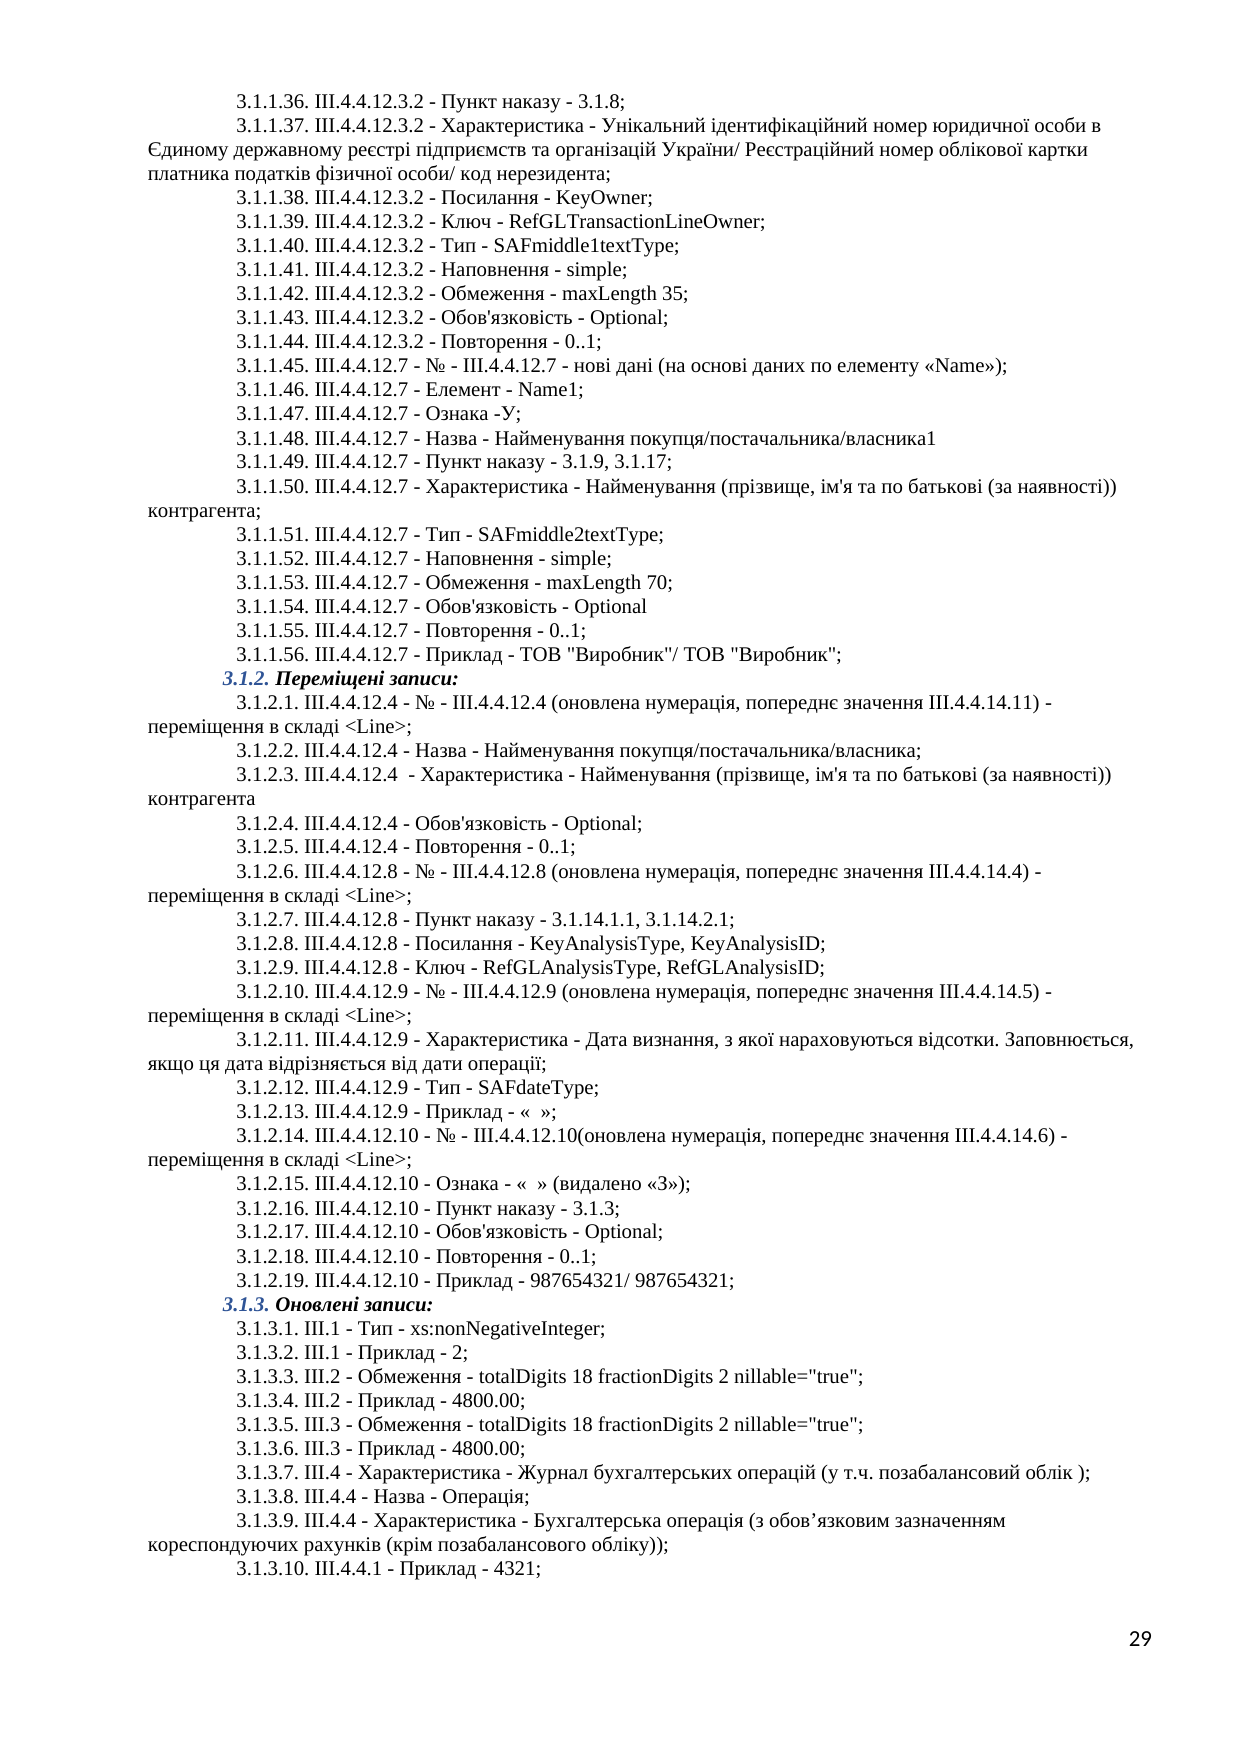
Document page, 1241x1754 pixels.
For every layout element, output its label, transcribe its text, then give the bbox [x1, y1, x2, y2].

list III.4.4.12.7 - Ознака -У; [148, 401, 1152, 425]
list III.4.4.12.4 - № - III.4.4.12.4 (оновлена нумерація, попереднє значення III.4.4.14.11) - переміщення в складі <Line>; [148, 690, 1152, 738]
list III.3 - Обмеження - totalDigits 18 fractionDigits 2 nillable="true"; [148, 1412, 1152, 1436]
list III.4.4.12.10 - № - III.4.4.12.10(оновлена нумерація, попереднє значення III.4.4.14.6) - переміщення в складі <Line>; [148, 1123, 1152, 1171]
list III.4.4.12.7 - № - III.4.4.12.7 - нові дані (на основі даних по елементу «Name»); [148, 353, 1152, 377]
list III.4.4.12.3.2 - Ключ - RefGLTransactionLineOwner; [148, 209, 1152, 233]
list III.2 - Приклад - 4800.00; [148, 1388, 1152, 1412]
list III.4.4.12.10 - Пункт наказу - 3.1.3; [148, 1195, 1152, 1219]
list III.4.4.12.7 - Характеристика - Найменування (прізвище, ім'я та по батькові (за наявності)) контрагента; [148, 473, 1152, 522]
list Переміщені записи: [223, 666, 1152, 690]
list III.4.4.12.4 - Обов'язковість - Optional; [148, 810, 1152, 834]
list III.4.4.12.7 - Тип - SAFmiddle2textType; [148, 522, 1152, 546]
list III.4.4.12.7 - Наповнення - simple; [148, 546, 1152, 570]
list III.4.4.12.10 - Приклад - 987654321/ 987654321; [148, 1268, 1152, 1292]
list III.4.4.12.7 - Елемент - Name1; [148, 377, 1152, 401]
list III.2 - Обмеження - totalDigits 18 fractionDigits 2 nillable="true"; [148, 1364, 1152, 1388]
list III.4.4.12.3.2 - Обов'язковість - Optional; [148, 305, 1152, 329]
list III.4.4.12.9 - Тип - SAFdateType; [148, 1075, 1152, 1099]
list III.4.4.12.8 - № - III.4.4.12.8 (оновлена нумерація, попереднє значення III.4.4.14.4) - переміщення в складі <Line>; [148, 858, 1152, 907]
list III.4.4.12.7 - Назва - Найменування покупця/постачальника/власника1 [148, 425, 1152, 449]
list III.4.4 - Характеристика - Бухгалтерська операція (з обов’язковим зазначенням кореспондуючих рахунків (крім позабалансового обліку)); [148, 1508, 1152, 1556]
list III.3 - Приклад - 4800.00; [148, 1436, 1152, 1460]
list III.4.4.12.4 - Повторення - 0..1; [148, 834, 1152, 858]
list III.4.4.12.8 - Ключ - RefGLAnalysisType, RefGLAnalysisID; [148, 955, 1152, 979]
list III.4.4.12.3.2 - Посилання - KeyOwner; [148, 185, 1152, 209]
list III.4.4.12.8 - Пункт наказу - 3.1.14.1.1, 3.1.14.2.1; [148, 907, 1152, 931]
list III.4.4.12.10 - Обов'язковість - Optional; [148, 1219, 1152, 1243]
list III.4.4.12.7 - Пункт наказу - 3.1.9, 3.1.17; [148, 449, 1152, 473]
list III.4.4.12.7 - Приклад - ТОВ "Виробник"/ ТОВ "Виробник"; [148, 642, 1152, 666]
list III.4.4.12.3.2 - Тип - SAFmiddle1textType; [148, 233, 1152, 257]
list III.4.4.12.3.2 - Наповнення - simple; [148, 257, 1152, 281]
list III.4.4.12.10 - Повторення - 0..1; [148, 1243, 1152, 1268]
list III.4.4.1 - Приклад - 4321; [148, 1556, 1152, 1580]
list Оновлені записи: [223, 1292, 1152, 1316]
list III.4.4.12.10 - Ознака - « » (видалено «З»); [148, 1171, 1152, 1195]
list III.4.4.12.7 - Обов'язковість - Optional [148, 594, 1152, 618]
list III.1 - Приклад - 2; [148, 1340, 1152, 1364]
list III.4.4.12.4 - Назва - Найменування покупця/постачальника/власника; [148, 738, 1152, 762]
list III.4.4.12.9 - Приклад - « »; [148, 1099, 1152, 1123]
list III.4.4.12.3.2 - Обмеження - maxLength 35; [148, 281, 1152, 305]
list III.4.4.12.9 - Характеристика - Дата визнання, з якої нараховуються відсотки. Заповнюється, якщо ця дата відрізняється від дати операції; [148, 1027, 1152, 1075]
list III.4.4.12.7 - Обмеження - maxLength 70; [148, 570, 1152, 594]
list III.4.4.12.9 - № - III.4.4.12.9 (оновлена нумерація, попереднє значення III.4.4.14.5) - переміщення в складі <Line>; [148, 979, 1152, 1027]
list III.4.4.12.8 - Посилання - KeyAnalysisType, KeyAnalysisID; [148, 931, 1152, 955]
list III.4.4.12.3.2 - Повторення - 0..1; [148, 329, 1152, 353]
list III.4.4 - Назва - Операція; [148, 1484, 1152, 1508]
list III.4.4.12.3.2 - Пункт наказу - 3.1.8; [148, 88, 1152, 113]
list III.1 - Тип - xs:nonNegativeInteger; [148, 1316, 1152, 1340]
list III.4 - Характеристика - Журнал бухгалтерських операцій (у т.ч. позабалансовий облік ); [148, 1460, 1152, 1484]
list III.4.4.12.7 - Повторення - 0..1; [148, 618, 1152, 642]
list III.4.4.12.4 - Характеристика - Найменування (прізвище, ім'я та по батькові (за наявності)) контрагента [148, 762, 1152, 810]
